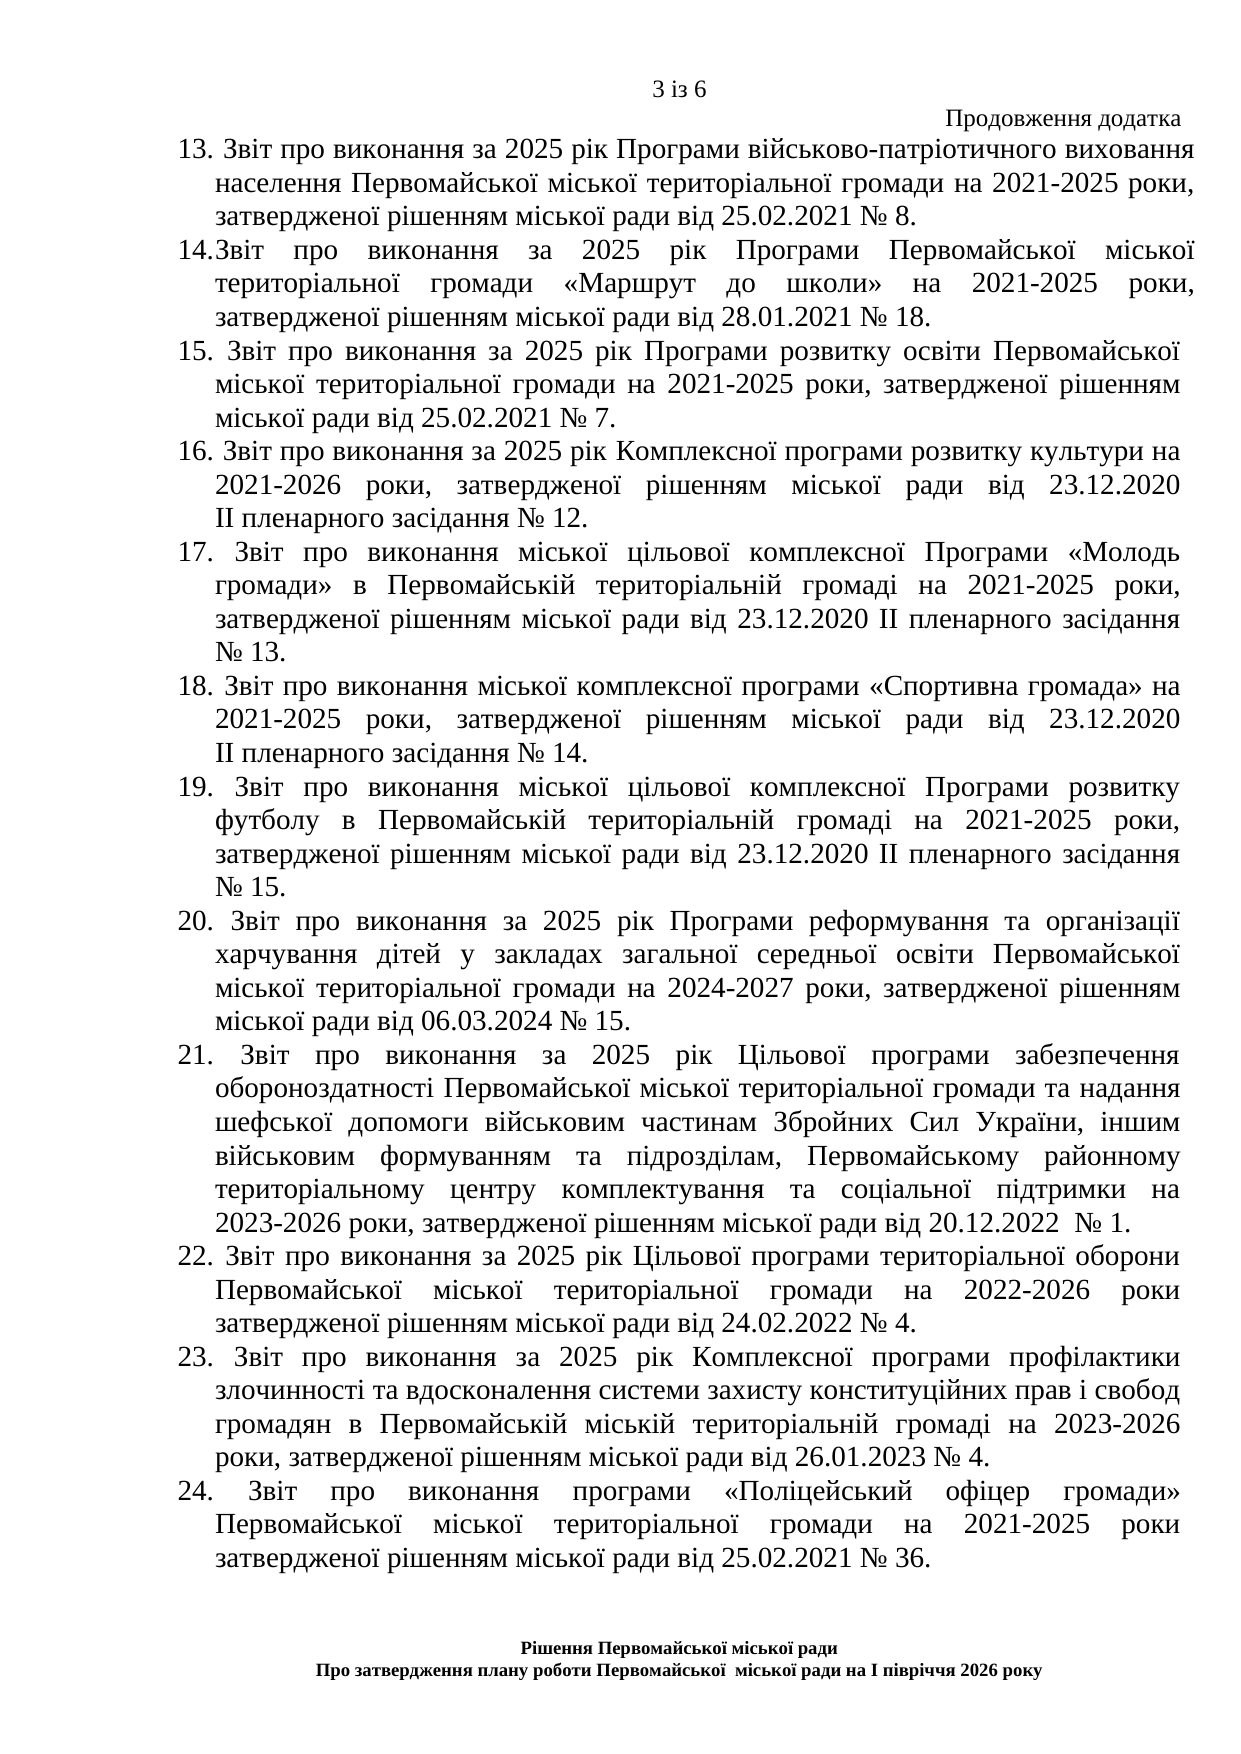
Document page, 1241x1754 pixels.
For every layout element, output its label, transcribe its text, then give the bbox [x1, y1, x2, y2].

list Звіт про виконання за 2025 рік Цільової програми територіальної оборони Первомайської міської територіальної громади на 2022-2026 роки затвердженої рішенням міської ради від 24.02.2022 № 4. [177, 1238, 1181, 1339]
list Звіт про виконання за 2025 рік Програми розвитку освіти Первомайської міської територіальної громади на 2021-2025 роки, затвердженої рішенням міської ради від 25.02.2021 № 7. [177, 333, 1181, 433]
list Звіт про виконання за 2025 рік Програми Первомайської міської територіальної громади «Маршрут до школи» на 2021-2025 роки, затвердженої рішенням міської ради від 28.01.2021 № 18. [177, 232, 1195, 333]
list Звіт про виконання за 2025 рік Програми реформування та організації харчування дітей у закладах загальної середньої освіти Первомайської міської територіальної громади на 2024-2027 роки, затвердженої рішенням міської ради від 06.03.2024 № 15. [177, 903, 1181, 1037]
list Звіт про виконання за 2025 рік Цільової програми забезпечення обороноздатності Первомайської міської територіальної громади та надання шефської допомоги військовим частинам Збройних Сил України, іншим військовим формуванням та підрозділам, Первомайському районному територіальному центру комплектування та соціальної підтримки на 2023-2026 роки, затвердженої рішенням міської ради від 20.12.2022 № 1. [177, 1037, 1181, 1238]
list Звіт про виконання за 2025 рік Комплексної програми профілактики злочинності та вдосконалення системи захисту конституційних прав і свобод громадян в Первомайській міській територіальній громаді на 2023-2026 роки, затвердженої рішенням міської ради від 26.01.2023 № 4. [177, 1339, 1181, 1473]
list Звіт про виконання міської цільової комплексної Програми розвитку футболу в Первомайській територіальній громаді на 2021-2025 роки, затвердженої рішенням міської ради від 23.12.2020 ІІ пленарного засідання № 15. [177, 769, 1181, 903]
list Звіт про виконання міської комплексної програми «Спортивна громада» на 2021-2025 роки, затвердженої рішенням міської ради від 23.12.2020 ІІ пленарного засідання № 14. [177, 668, 1181, 769]
list Звіт про виконання за 2025 рік Комплексної програми розвитку культури на 2021-2026 роки, затвердженої рішенням міської ради від 23.12.2020 ІІ пленарного засідання № 12. [177, 433, 1181, 534]
list Звіт про виконання за 2025 рік Програми військово-патріотичного виховання населення Первомайської міської територіальної громади на 2021-2025 роки, затвердженої рішенням міської ради від 25.02.2021 № 8. [177, 131, 1195, 232]
list Звіт про виконання програми «Поліцейський офіцер громади» Первомайської міської територіальної громади на 2021-2025 роки затвердженої рішенням міської ради від 25.02.2021 № 36. [177, 1473, 1181, 1574]
list Звіт про виконання міської цільової комплексної Програми «Молодь громади» в Первомайській територіальній громаді на 2021-2025 роки, затвердженої рішенням міської ради від 23.12.2020 ІІ пленарного засідання № 13. [177, 534, 1181, 668]
